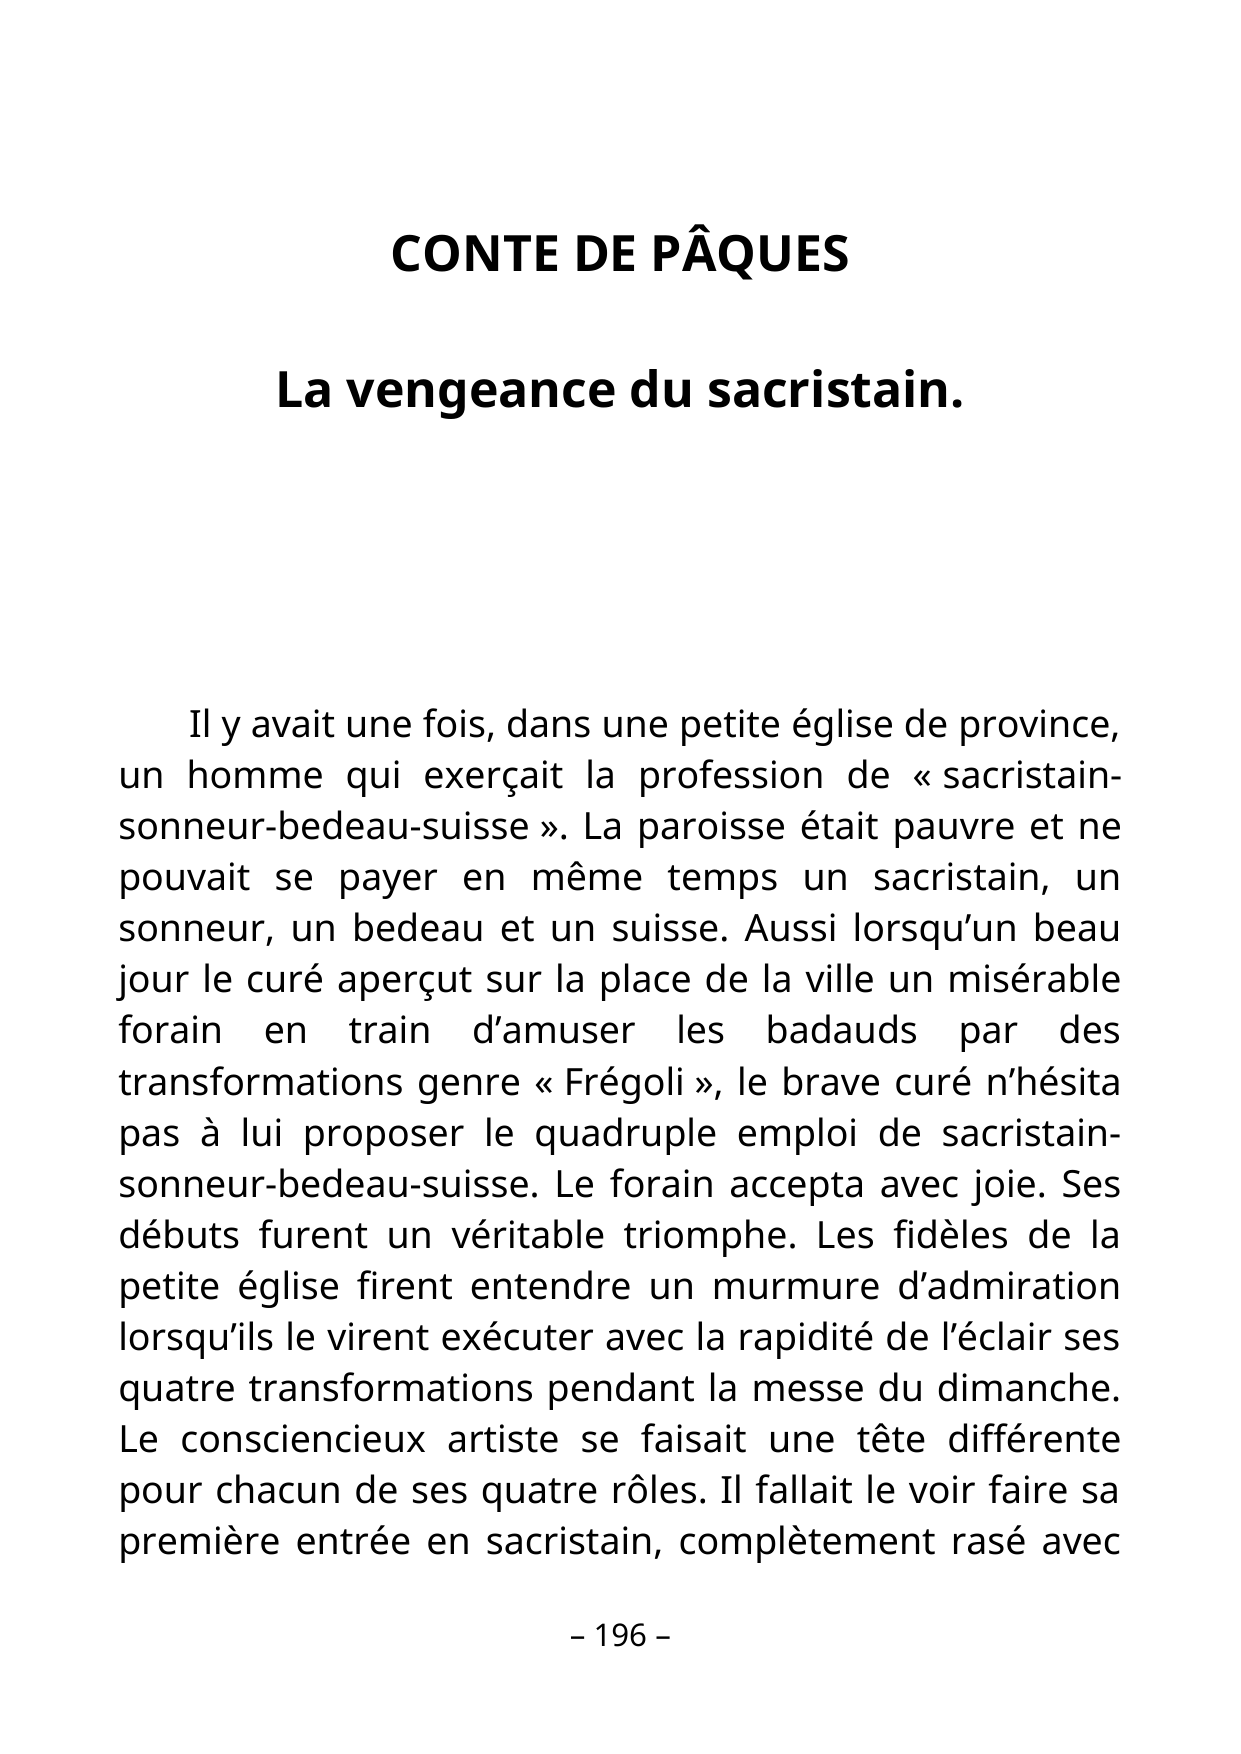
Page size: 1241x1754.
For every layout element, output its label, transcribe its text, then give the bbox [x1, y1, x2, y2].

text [118, 697, 1122, 1565]
subtitle CONTE DE PÂQUES La vengeance du sacristain. [118, 218, 1122, 422]
